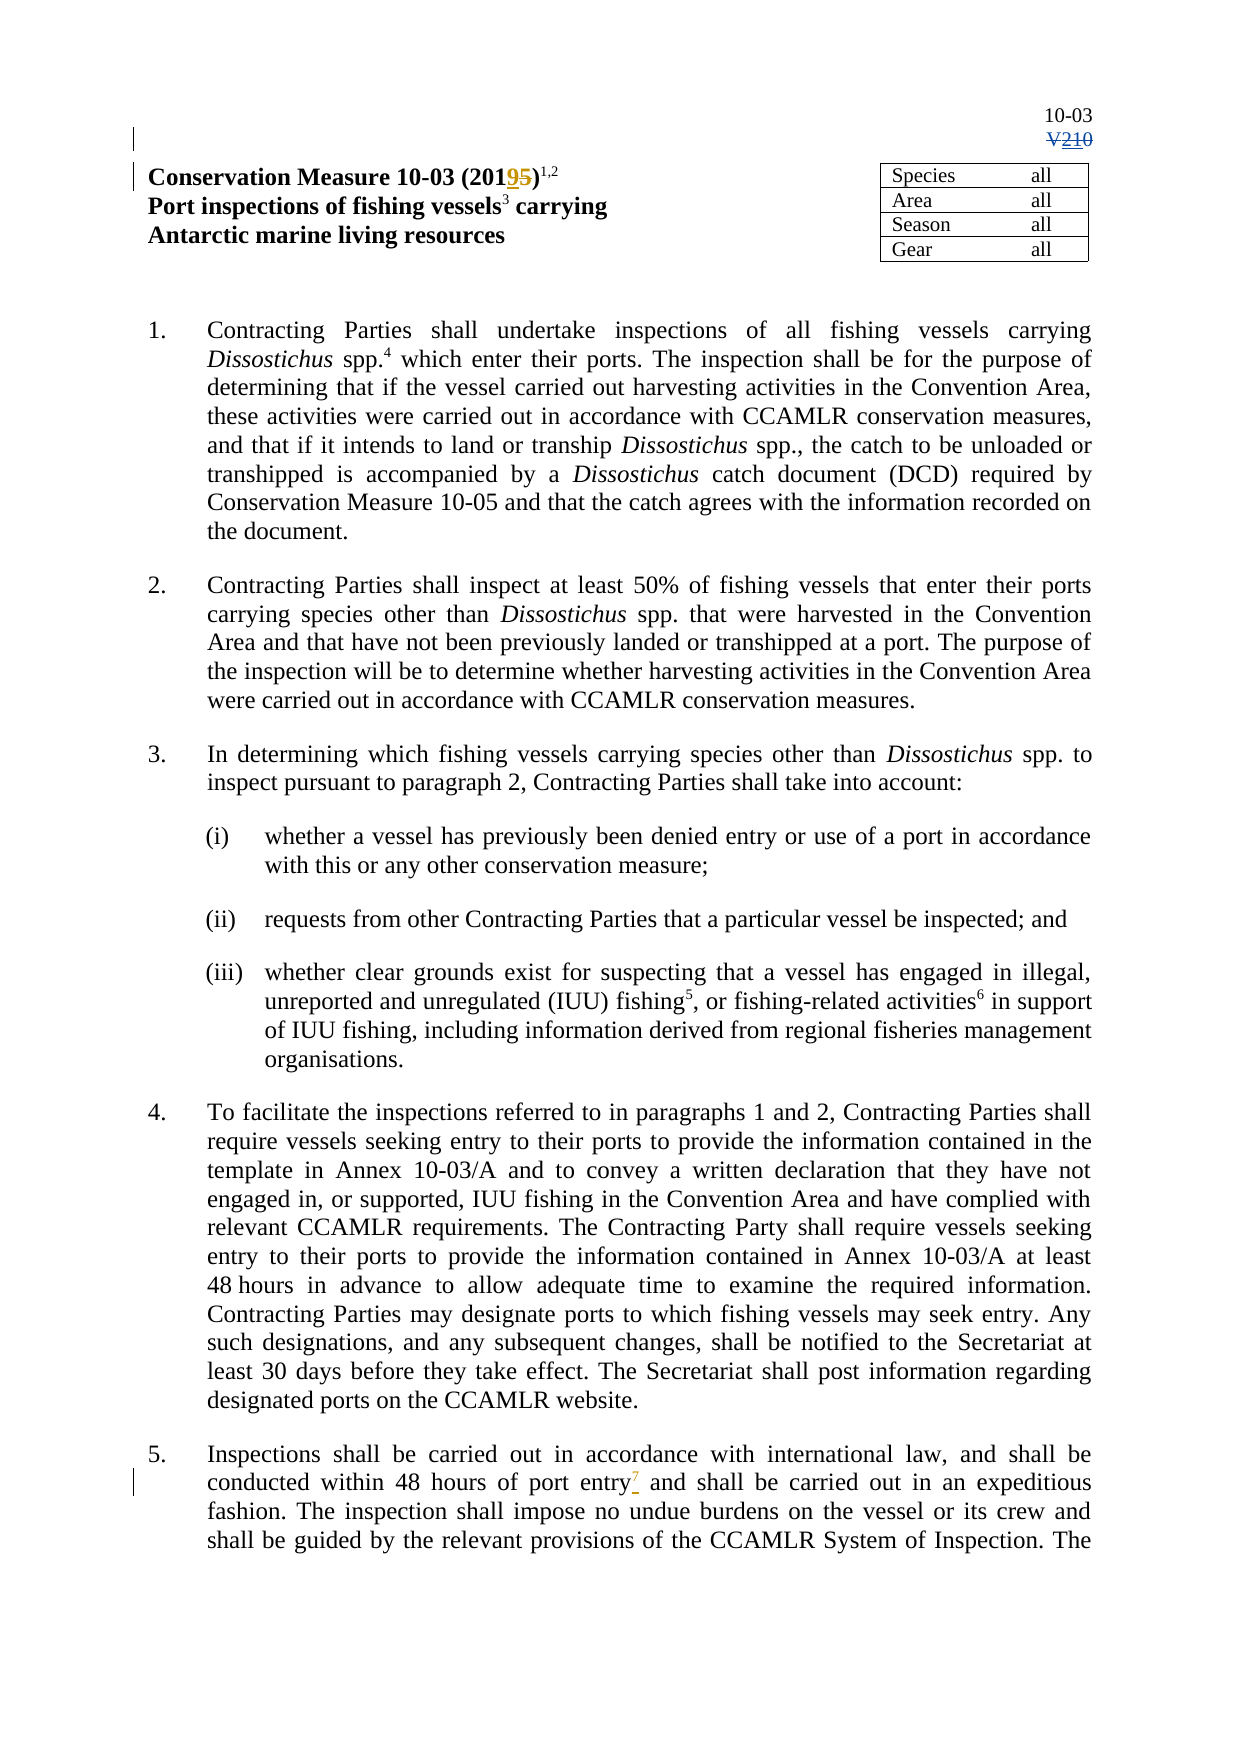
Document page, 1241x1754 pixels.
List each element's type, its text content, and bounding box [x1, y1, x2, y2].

text 3. In determining which fishing vessels carrying species other than Dissostichus spp. to inspect pursuant to paragraph 2, Contracting Parties shall take into account: [148, 739, 1092, 796]
table_header [845, 163, 1093, 290]
table_header Conservation Measure 10-03 (201)1,2 Port inspections of fishing vessels3 carrying Antarctic marine living resources [136, 163, 845, 290]
text 2. Contracting Parties shall inspect at least 50% of fishing vessels that enter their ports carrying species other than Dissostichus spp. that were harvested in the Convention Area and that have not been previously landed or transhipped at a port. The purpose of the inspection will be to determine whether harvesting activities in the Convention Area were carried out in accordance with CCAMLR conservation measures. [148, 570, 1092, 714]
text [148, 1439, 1092, 1554]
text (i) whether a vessel has previously been denied entry or use of a port in accordance with this or any other conservation measure; [205, 821, 1092, 879]
text 4. To facilitate the inspections referred to in paragraphs 1 and 2, Contracting Parties shall require vessels seeking entry to their ports to provide the information contained in the template in Annex 10-03/A and to convey a written declaration that they have not engaged in, or supported, IUU fishing in the Convention Area and have complied with relevant CCAMLR requirements. The Contracting Party shall require vessels seeking entry to their ports to provide the information contained in Annex 10-03/A at least 48 hours in advance to allow adequate time to examine the required information. Contracting Parties may designate ports to which fishing vessels may seek entry. Any such designations, and any subsequent changes, shall be notified to the Secretariat at least 30 days before they take effect. The Secretariat shall post information regarding designated ports on the CCAMLR website. [148, 1097, 1092, 1414]
text (iii) whether clear grounds exist for suspecting that a vessel has engaged in illegal, unreported and unregulated (IUU) fishing5, or fishing-related activities6 in support of IUU fishing, including information derived from regional fisheries management organisations. [205, 957, 1092, 1072]
text (ii) requests from other Contracting Parties that a particular vessel be inspected; and [205, 904, 1092, 932]
text 1. Contracting Parties shall undertake inspections of all fishing vessels carrying Dissostichus spp.4 which enter their ports. The inspection shall be for the purpose of determining that if the vessel carried out harvesting activities in the Convention Area, these activities were carried out in accordance with CCAMLR conservation measures, and that if it intends to land or tranship Dissostichus spp., the catch to be unloaded or transhipped is accompanied by a Dissostichus catch document (DCD) required by Conservation Measure 10-05 and that the catch agrees with the information recorded on the document. [148, 315, 1092, 545]
